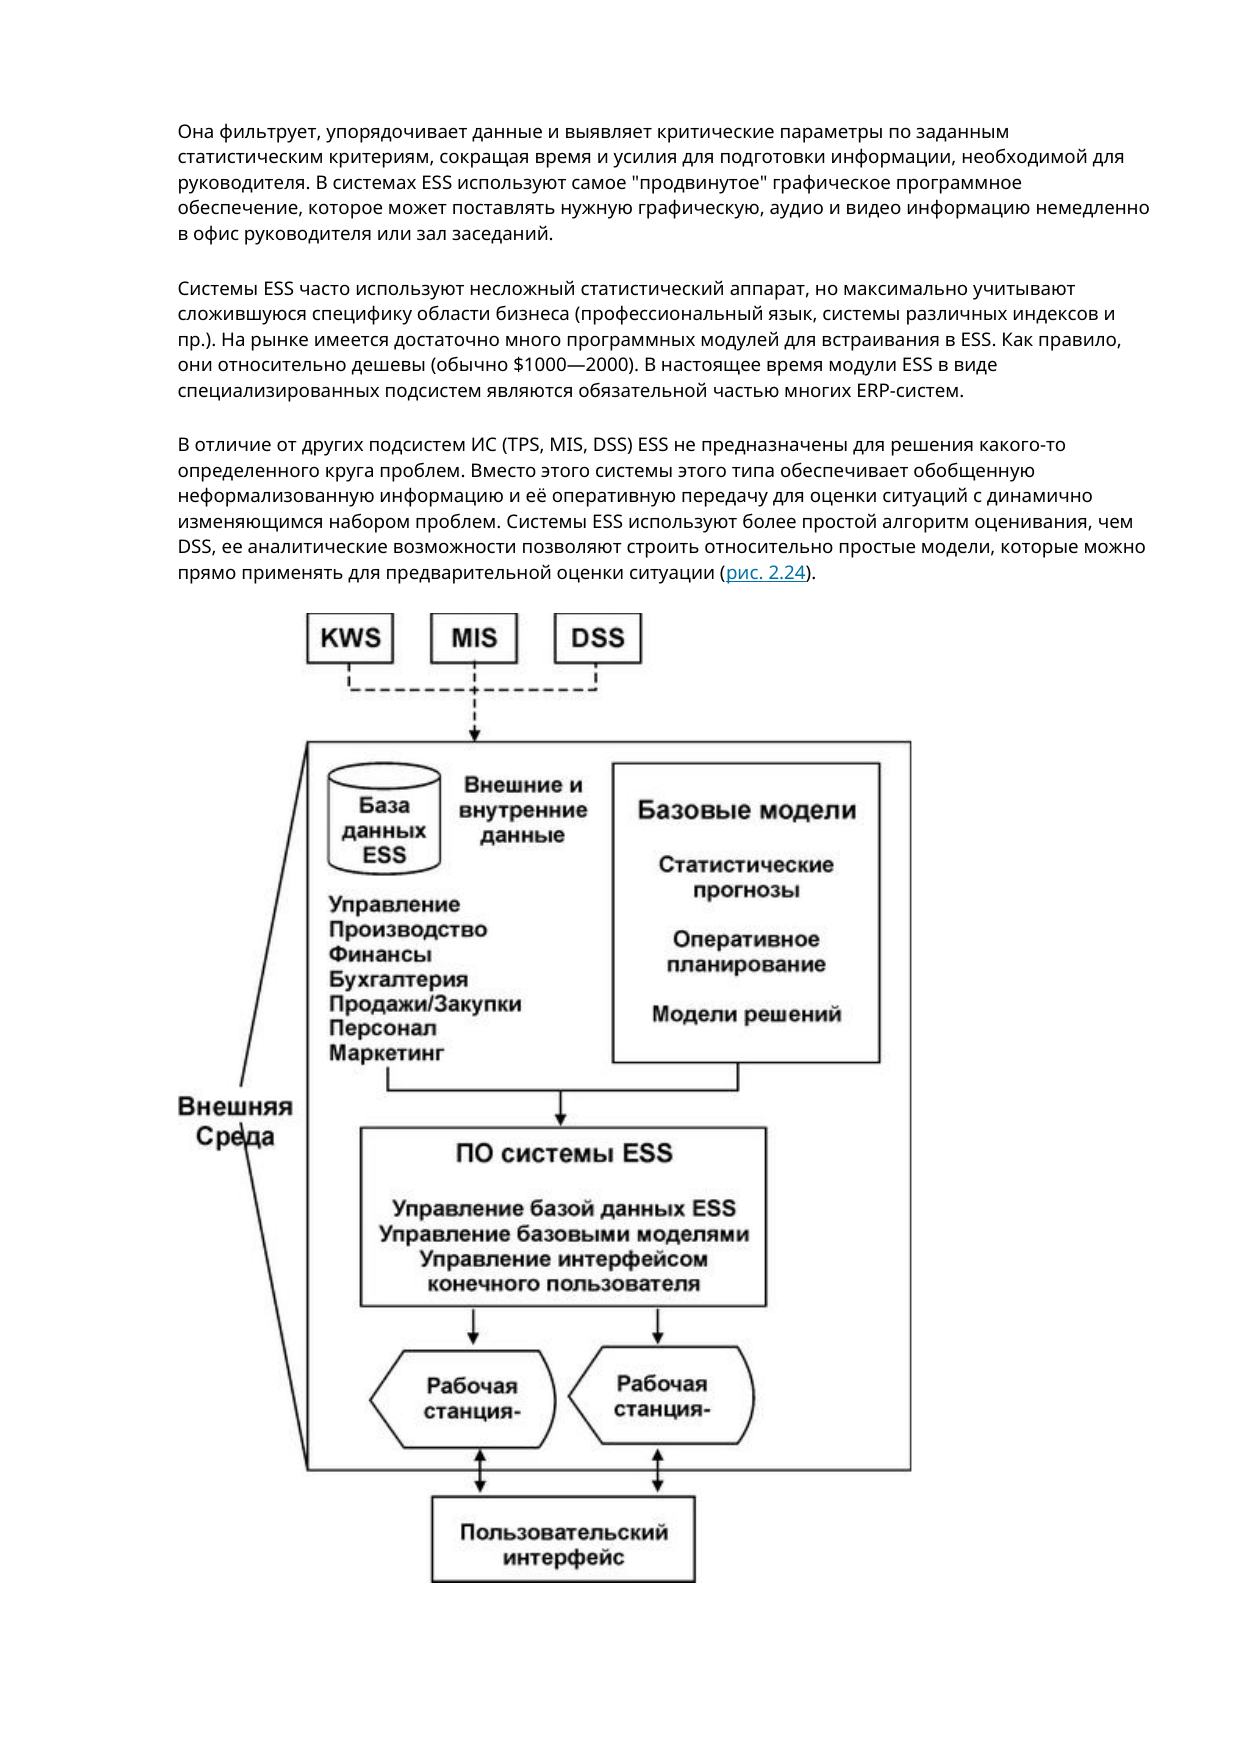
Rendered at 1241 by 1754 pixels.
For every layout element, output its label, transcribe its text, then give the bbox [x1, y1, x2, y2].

picture [177, 613, 912, 1583]
text В отличие от других подсистем ИС (TPS, MIS, DSS) ESS не предназначены для решения какого-то определенного круга проблем. Вместо этого системы этого типа обеспечивает обобщенную неформализованную информацию и её оперативную передачу для оценки ситуаций с динамично изменяющимся набором проблем. Системы ESS используют более простой алгоритм оценивания, чем DSS, ее аналитические возможности позволяют строить относительно простые модели, которые можно прямо применять для предварительной оценки ситуации (рис. 2.24). [177, 432, 1152, 585]
text Она фильтрует, упорядочивает данные и выявляет критические параметры по заданным статистическим критериям, сокращая время и усилия для подготовки информации, необходимой для руководителя. В системах ESS используют самое "продвинутое" графическое программное обеспечение, которое может поставлять нужную графическую, аудио и видео информацию немедленно в офис руководителя или зал заседаний. [177, 118, 1152, 246]
text Системы ESS часто используют несложный статистический аппарат, но максимально учитывают сложившуюся специфику области бизнеса (профессиональный язык, системы различных индексов и пр.). На рынке имеется достаточно много программных модулей для встраивания в ESS. Как правило, они относительно дешевы (обычно $1000—2000). В настоящее время модули ESS в виде специализированных подсистем являются обязательной частью многих ERP-систем. [177, 275, 1152, 402]
